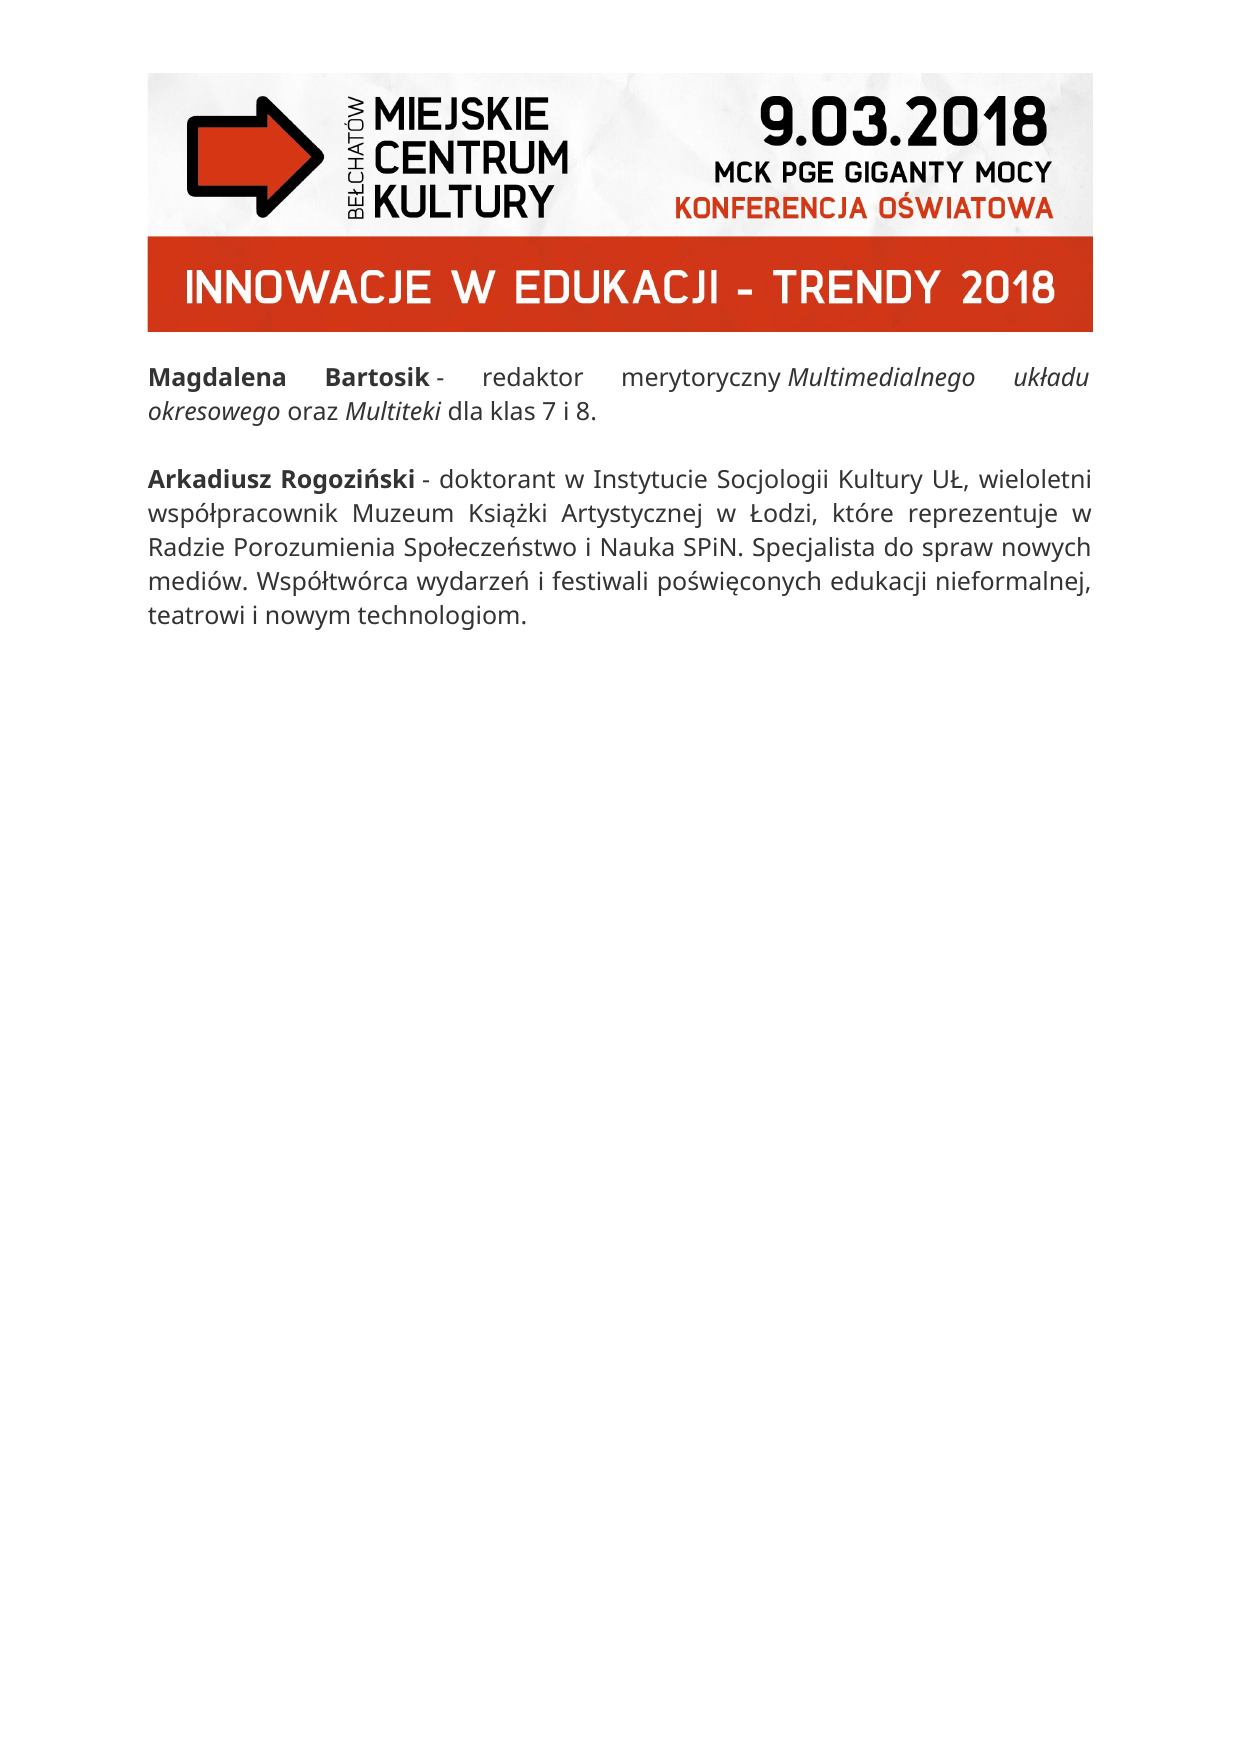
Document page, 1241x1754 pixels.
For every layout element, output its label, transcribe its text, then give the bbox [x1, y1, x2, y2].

text Magdalena Bartosik - redaktor merytoryczny Multimedialnego układu okresowego oraz Multiteki dla klas 7 i 8. [148, 359, 1093, 428]
picture [147, 73, 1093, 332]
text Arkadiusz Rogoziński - doktorant w Instytucie Socjologii Kultury UŁ, wieloletni współpracownik Muzeum Książki Artystycznej w Łodzi, które reprezentuje w Radzie Porozumienia Społeczeństwo i Nauka SPiN. Specjalista do spraw nowych mediów. Współtwórca wydarzeń i festiwali poświęconych edukacji nieformalnej, teatrowi i nowym technologiom. [148, 462, 1093, 632]
